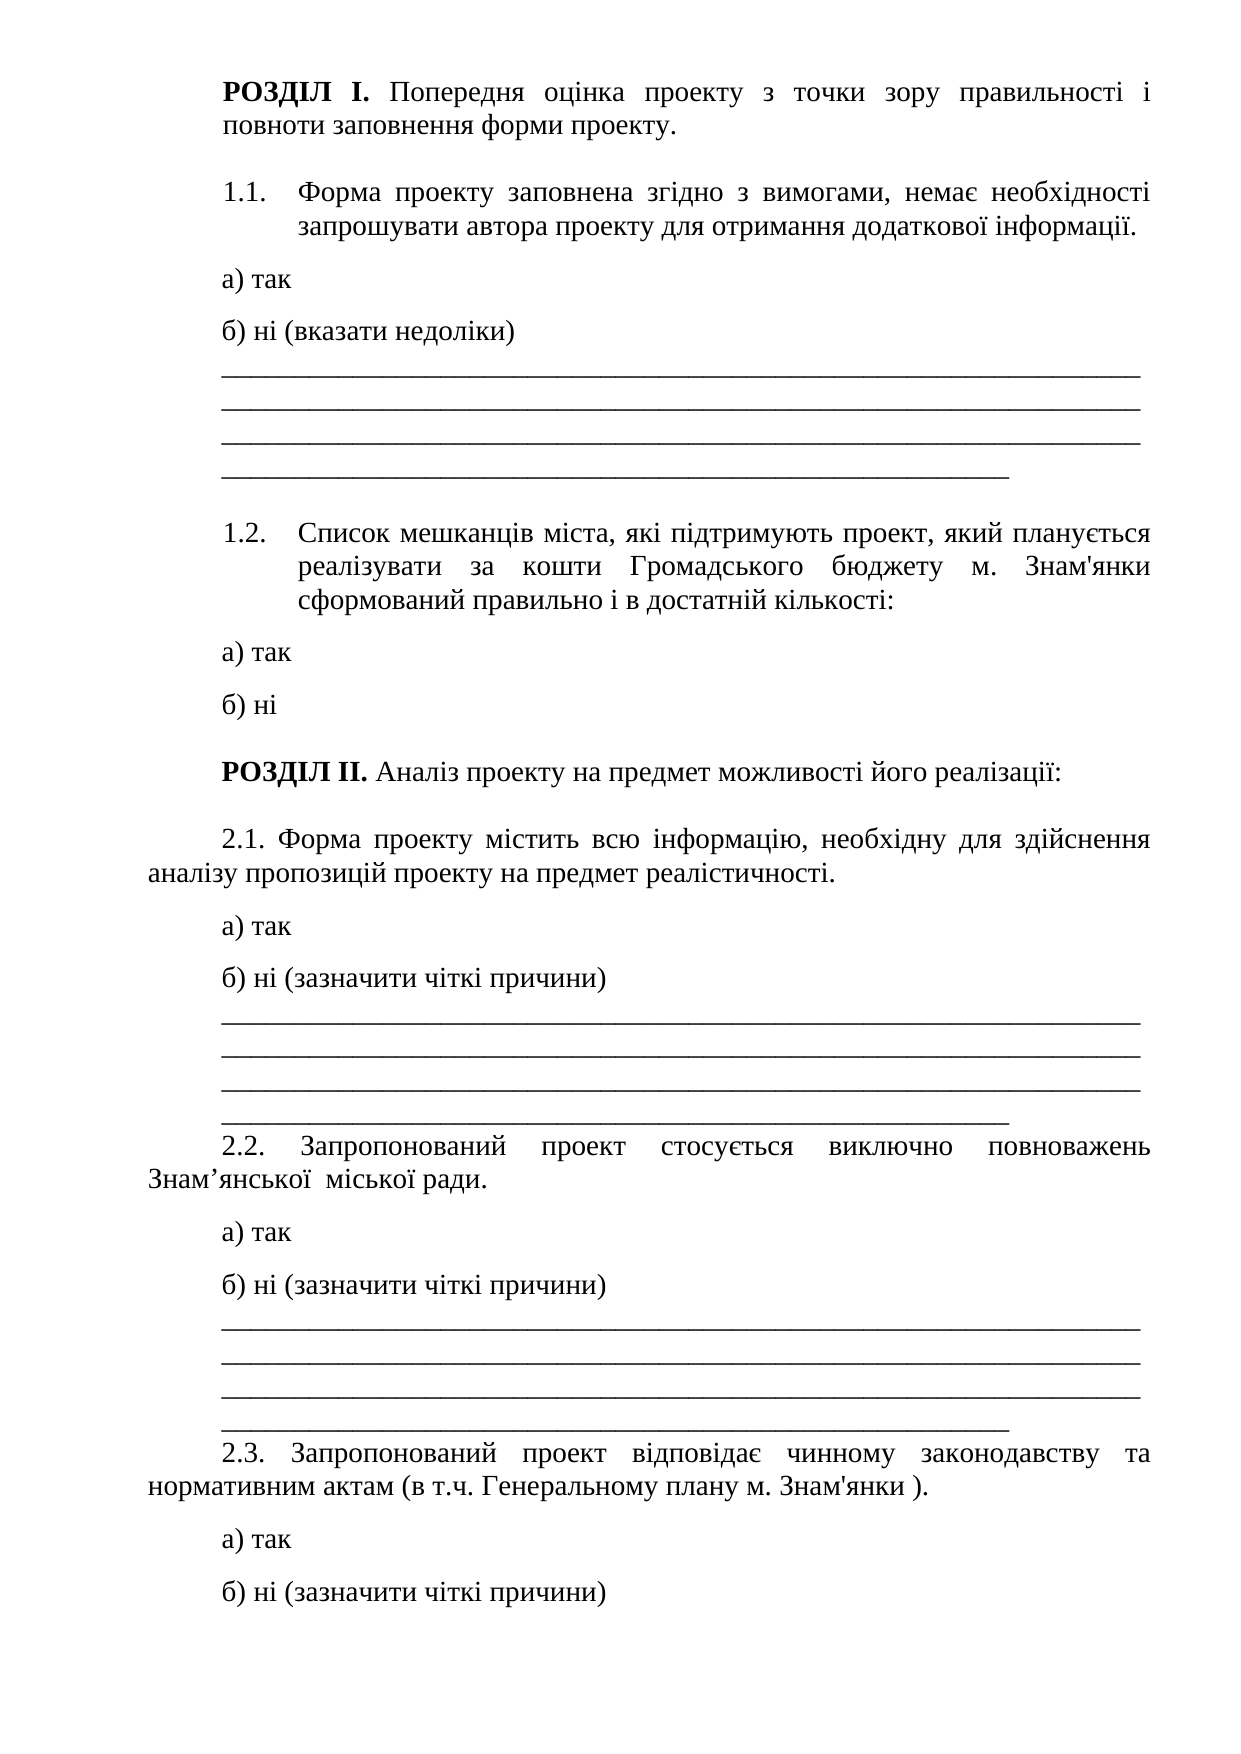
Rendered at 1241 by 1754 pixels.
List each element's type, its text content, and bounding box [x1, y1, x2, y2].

text а) так [221, 1214, 1152, 1248]
text б) ні [148, 687, 1152, 721]
text 2.2. Запропонований проект стосується виключно повноважень Знам’янської міської ради. [148, 1128, 1152, 1195]
text 2.1. Форма проекту містить всю інформацію, необхідну для здійснення аналізу пропозицій проекту на предмет реалістичності. [148, 821, 1152, 888]
text а) так [221, 634, 1152, 668]
text б) ні (зазначити чіткі причини) [221, 1574, 1152, 1607]
text а) так [221, 908, 1152, 941]
text б) ні (зазначити чіткі причини) [221, 1267, 1152, 1301]
text б) ні (зазначити чіткі причини) [221, 960, 1152, 994]
text РОЗДІЛ І. Попередня оцінка проекту з точки зору правильності і повноти заповнення форми проекту. [223, 74, 1152, 141]
text а) так [221, 1521, 1152, 1554]
text б) ні (вказати недоліки) [221, 313, 1152, 347]
text 2.3. Запропонований проект відповідає чинному законодавству та нормативним актам (в т.ч. Генеральному плану м. Знам'янки ). [148, 1435, 1152, 1502]
text а) так [221, 261, 1152, 294]
text ___________________________________________________________________________________________________________________________________________________________________________________________________________________________________________________ [221, 347, 1152, 481]
text РОЗДІЛ ІІ. Аналіз проекту на предмет можливості його реалізації: [148, 754, 1152, 788]
list Список мешканців міста, які підтримують проект, який планується реалізувати за кошти Громадського бюджету м. Знам'янки сформований правильно і в достатній кількості: [223, 515, 1152, 615]
text ___________________________________________________________________________________________________________________________________________________________________________________________________________________________________________________ [221, 1301, 1152, 1435]
text ___________________________________________________________________________________________________________________________________________________________________________________________________________________________________________________ [221, 994, 1152, 1128]
list Форма проекту заповнена згідно з вимогами, немає необхідності запрошувати автора проекту для отримання додаткової інформації. [223, 174, 1152, 242]
